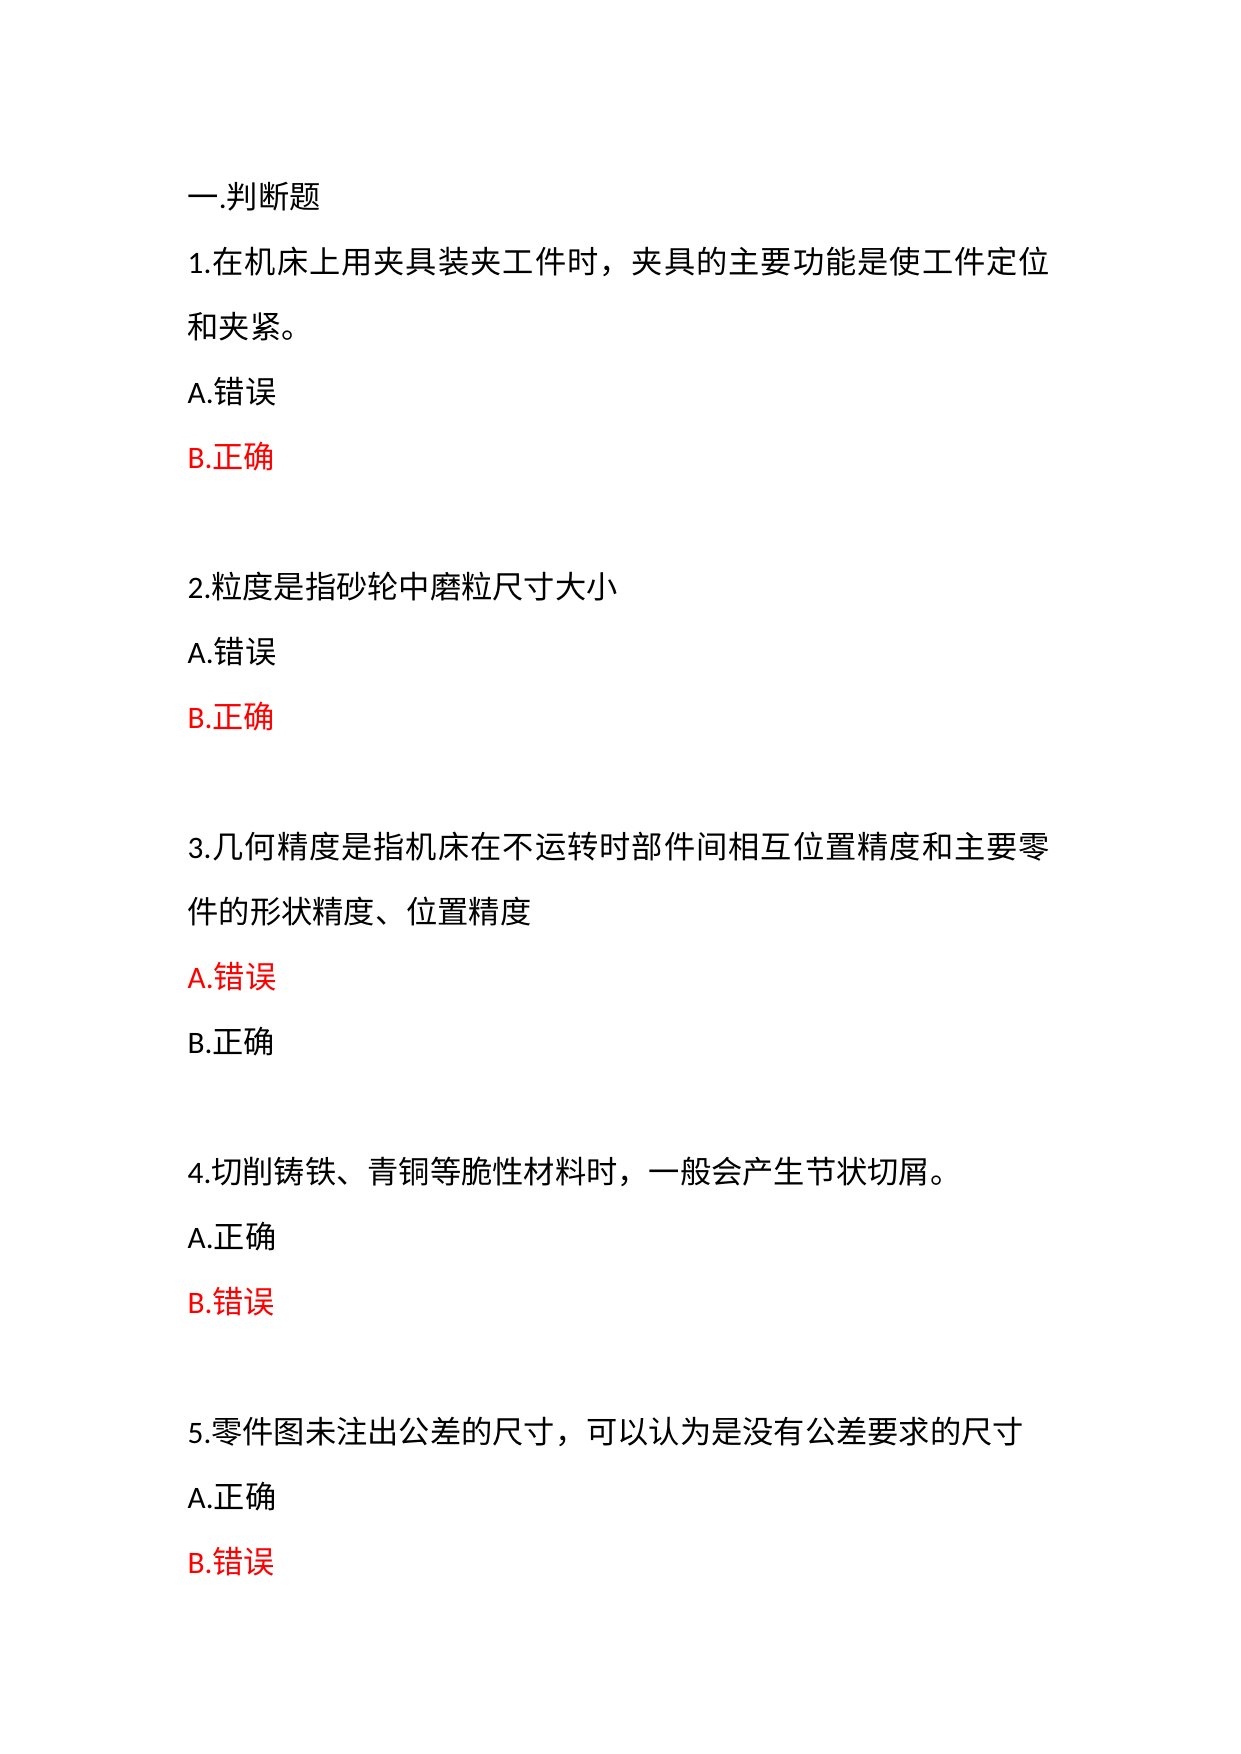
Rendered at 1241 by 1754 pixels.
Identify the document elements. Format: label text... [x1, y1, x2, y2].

text A.正确 [187, 1462, 1053, 1527]
text 4.切削铸铁、青铜等脆性材料时，一般会产生节状切屑。 [187, 1137, 1053, 1202]
text B.正确 [187, 422, 1053, 487]
text B.错误 [187, 1527, 1053, 1592]
text 5.零件图未注出公差的尺寸，可以认为是没有公差要求的尺寸 [187, 1397, 1053, 1462]
text 1.在机床上用夹具装夹工件时，夹具的主要功能是使工件定位和夹紧。 [187, 227, 1053, 357]
text A.正确 [187, 1202, 1053, 1267]
text A.错误 [187, 357, 1053, 422]
text B.错误 [187, 1267, 1053, 1332]
text 2.粒度是指砂轮中磨粒尺寸大小 [187, 552, 1053, 617]
text A.错误 [187, 942, 1053, 1007]
text 一.判断题 [187, 162, 1053, 227]
text B.正确 [187, 1007, 1053, 1072]
text B.正确 [187, 682, 1053, 747]
text A.错误 [187, 617, 1053, 682]
text 3.几何精度是指机床在不运转时部件间相互位置精度和主要零件的形状精度、位置精度 [187, 812, 1053, 942]
